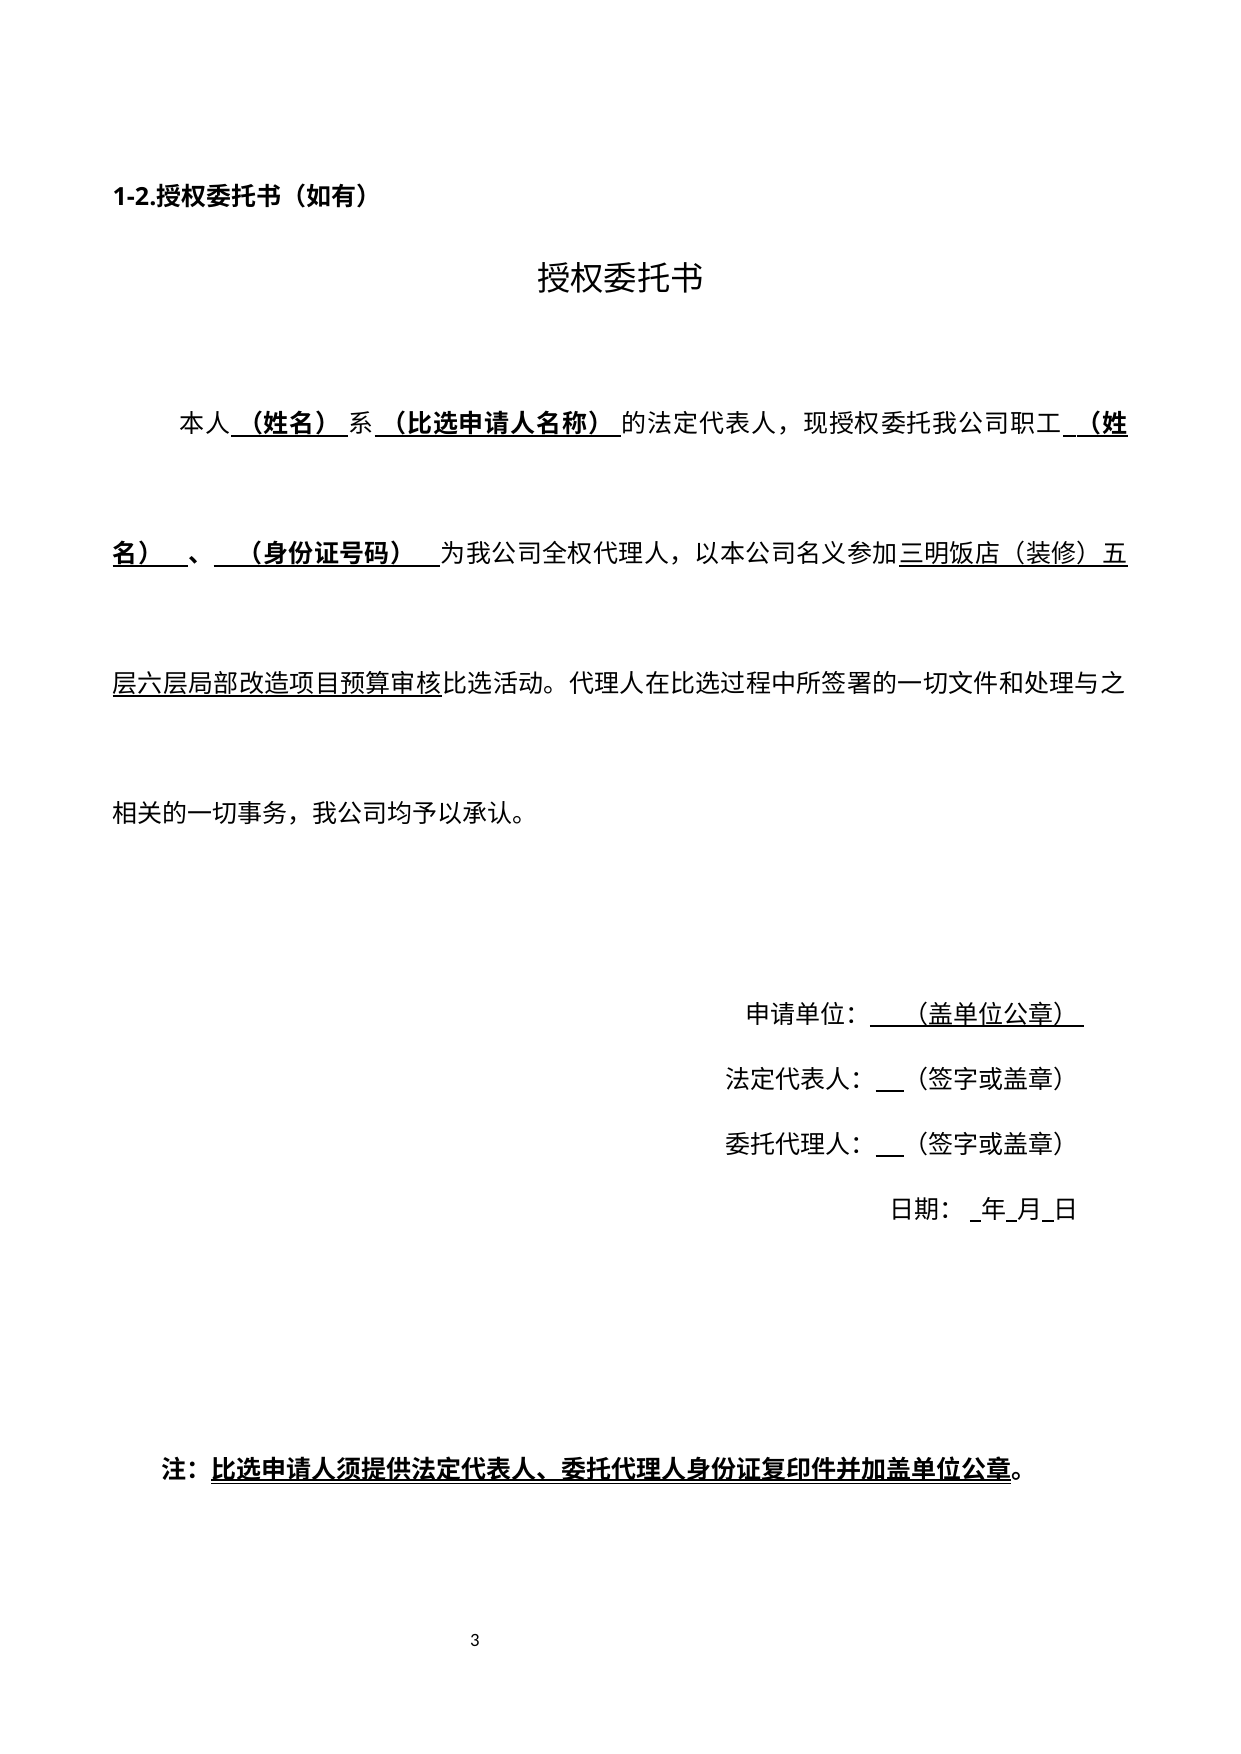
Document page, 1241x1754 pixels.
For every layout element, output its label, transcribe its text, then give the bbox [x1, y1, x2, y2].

text 委托代理人： （签字或盖章） [112, 1110, 1078, 1175]
text 注：比选申请人须提供法定代表人、委托代理人身份证复印件并加盖单位公章。 [119, 1435, 1121, 1500]
text 法定代表人： （签字或盖章） [112, 1045, 1078, 1110]
text 1-2.授权委托书（如有） [112, 162, 1128, 227]
text 授权委托书 [112, 243, 1128, 308]
text 申请单位： （盖单位公章） [112, 980, 1078, 1045]
text 本人 （姓名） 系 （比选申请人名称） 的法定代表人，现授权委托我公司职工 （姓名） 、 （身份证号码） 为我公司全权代理人，以本公司名义参加三明饭店（装修）五层六层局部改造项目预算审核比选活动。代理人在比选过程中所签署的一切文件和处理与之相关的一切事务，我公司均予以承认。 [112, 389, 1128, 844]
text 日期： 年 月 日 [112, 1175, 1078, 1240]
